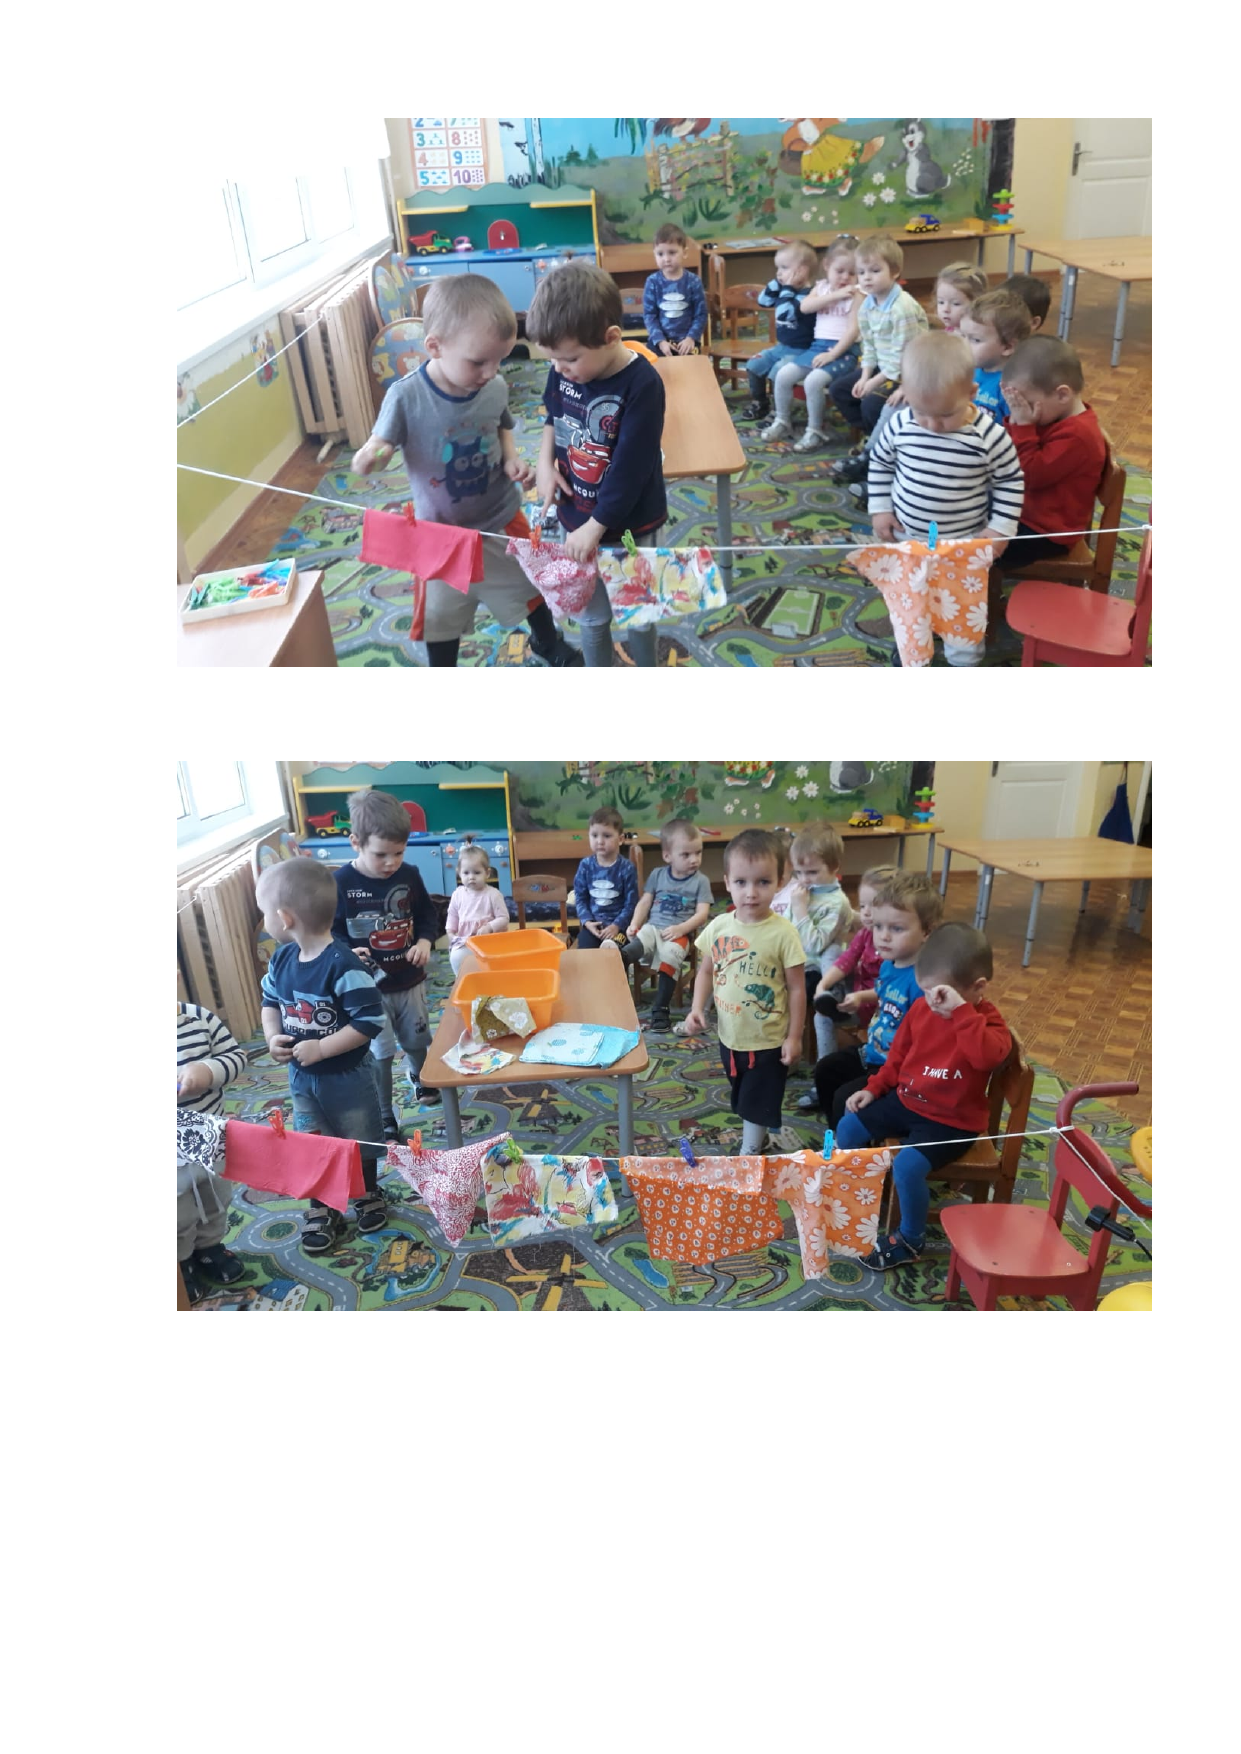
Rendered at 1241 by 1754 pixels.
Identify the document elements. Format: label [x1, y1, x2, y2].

picture [177, 118, 1152, 667]
picture [177, 761, 1152, 1311]
